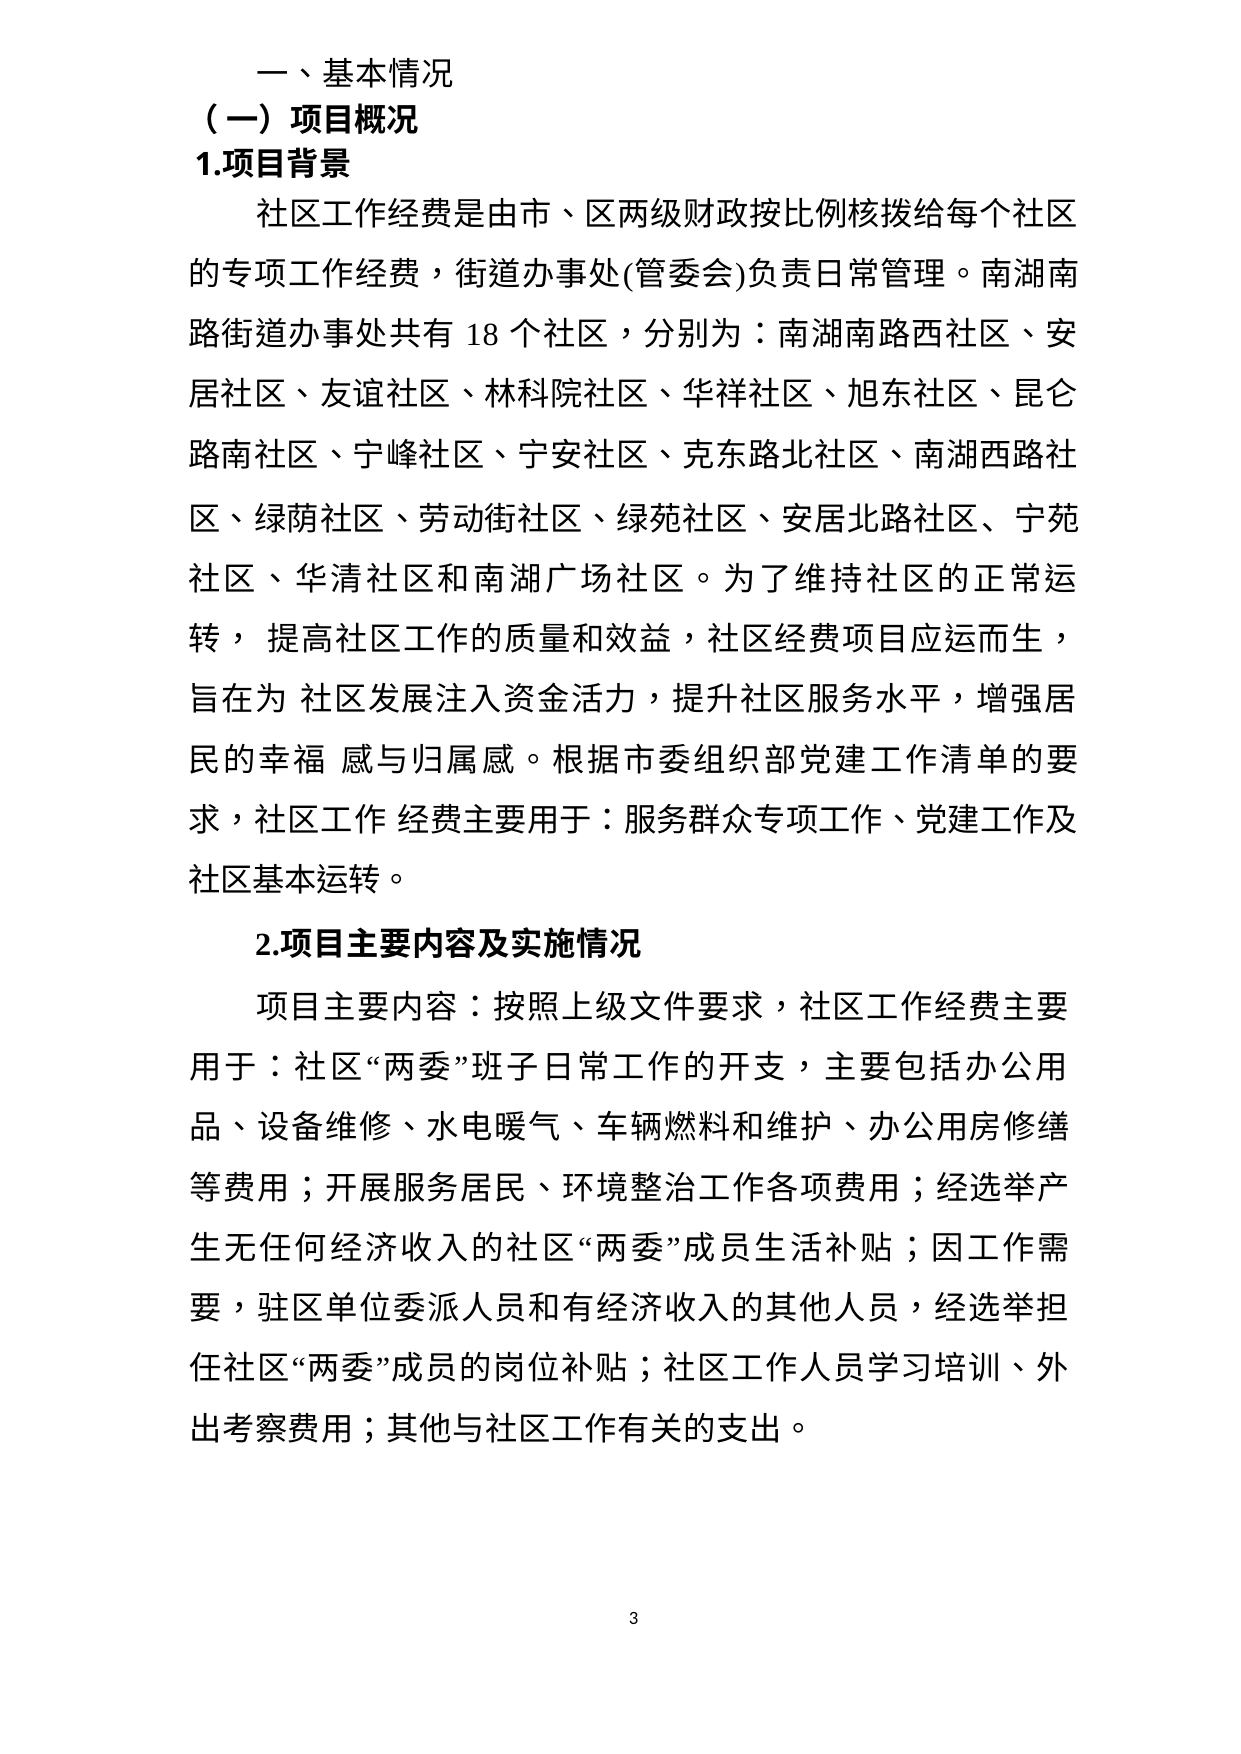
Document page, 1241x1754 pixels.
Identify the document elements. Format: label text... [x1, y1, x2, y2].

text 2.项目主要内容及实施情况 [255, 923, 1079, 964]
text 项目主要内容：按照上级文件要求，社区工作经费主要用于：社区“两委”班子日常工作的开支，主要包括办公用品、设备维修、水电暖气、车辆燃料和维护、办公用房修缮等费用；开展服务居民、环境整治工作各项费用；经选举产生无任何经济收入的社区“两委”成员生活补贴；因工作需要，驻区单位委派人员和有经济收入的其他人员，经选举担任社区“两委”成员的岗位补贴；社区工作人员学习培训、外出考察费用；其他与社区工作有关的支出。 [189, 984, 1071, 1449]
text 1.项目背景 [186, 141, 1079, 185]
text （ 一）项目概况 [186, 94, 1079, 141]
text 社区工作经费是由市、区两级财政按比例核拨给每个社区 的专项工作经费，街道办事处(管委会)负责日常管理。南湖南 路街道办事处共有 18 个社区，分别为：南湖南路西社区、安 居社区、友谊社区、林科院社区、华祥社区、旭东社区、昆仑 路南社区、宁峰社区、宁安社区、克东路北社区、南湖西路社 区、绿荫社区、劳动街社区、绿苑社区、安居北路社区、宁苑 社区、华清社区和南湖广场社区。为了维持社区的正常运转， 提高社区工作的质量和效益，社区经费项目应运而生，旨在为 社区发展注入资金活力，提升社区服务水平，增强居民的幸福 感与归属感。根据市委组织部党建工作清单的要求，社区工作 经费主要用于：服务群众专项工作、党建工作及社区基本运转。 [188, 191, 1079, 901]
text 一、基本情况 [256, 52, 1079, 94]
